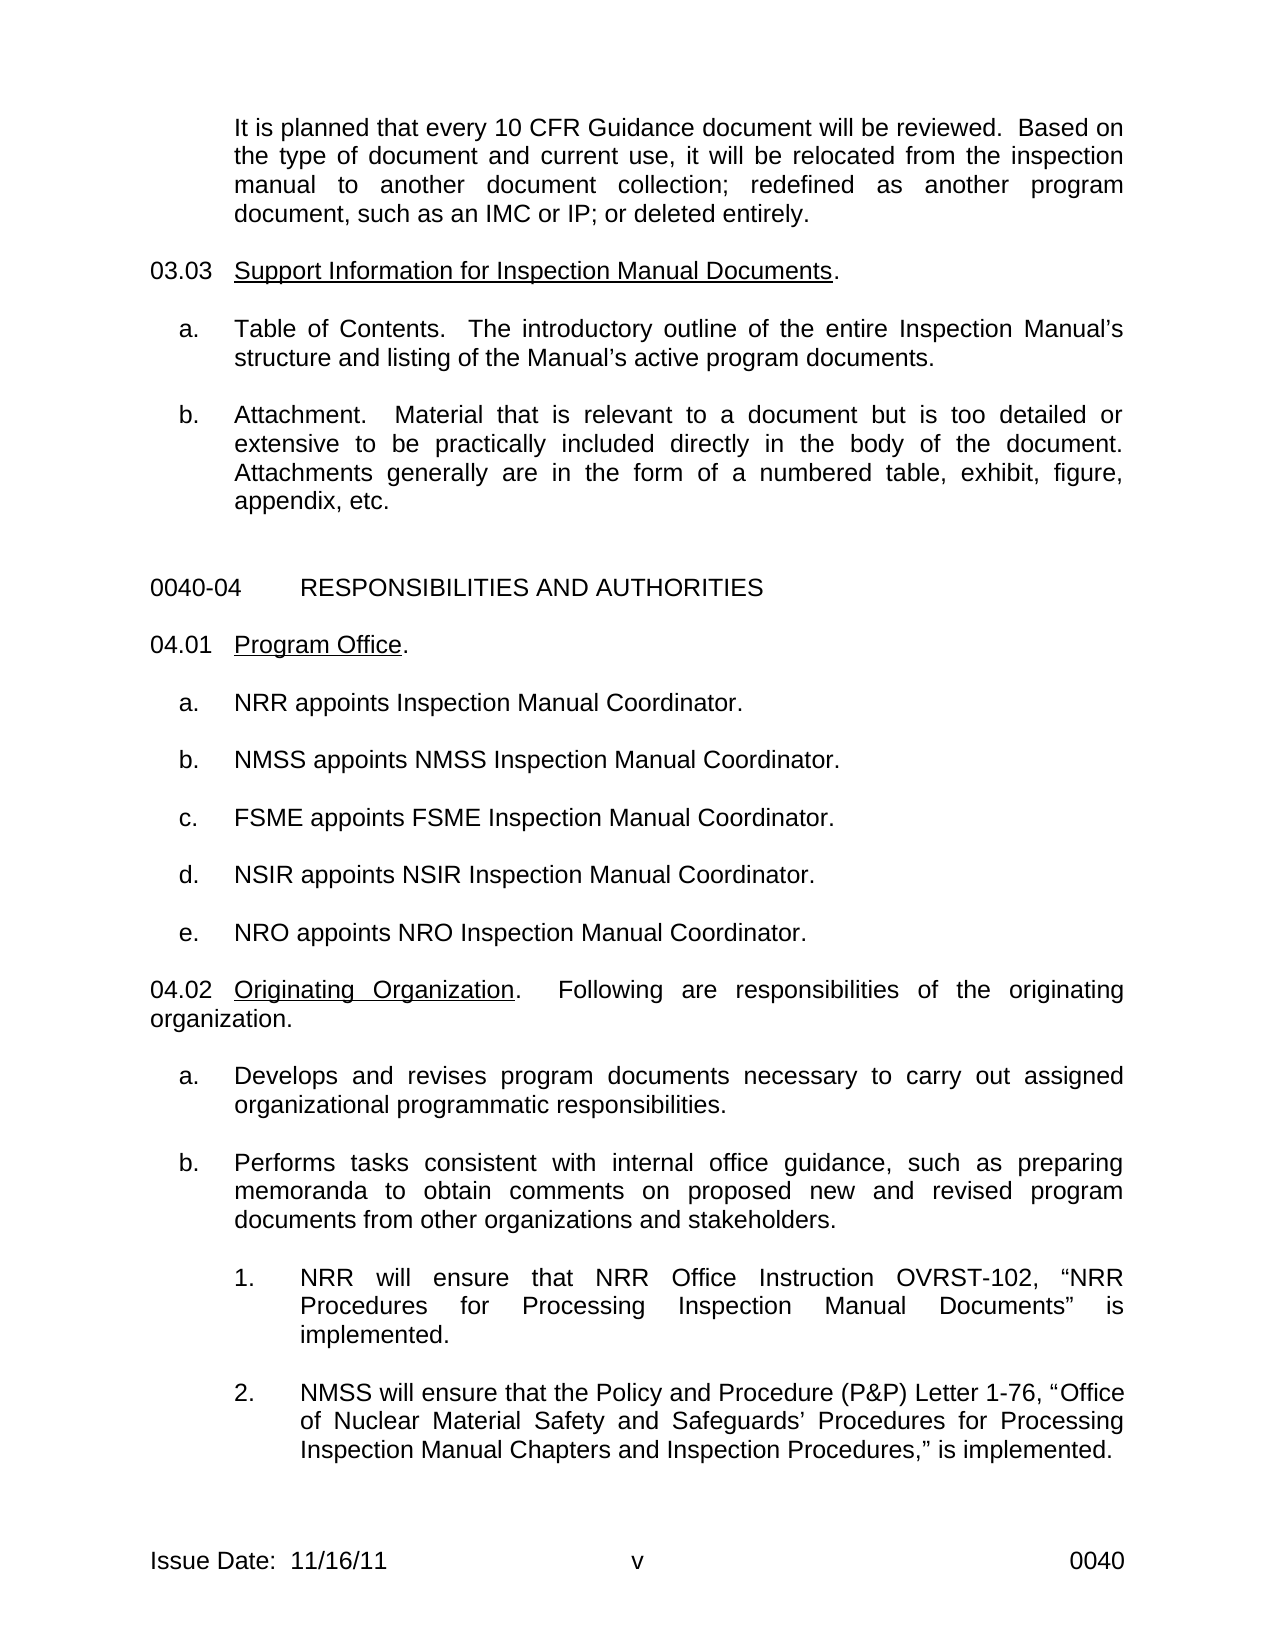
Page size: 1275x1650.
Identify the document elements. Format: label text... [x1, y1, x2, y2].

text 0040-04 RESPONSIBILITIES AND AUTHORITIES [150, 572, 1125, 601]
text 04.01 Program Office . [150, 630, 1125, 659]
text a. Table of Contents. The introductory outline of the entire Inspection Manual’s structure and listing of the Manual’s active program documents. [178, 314, 1125, 371]
list NMSS appoints NMSS Inspection Manual Coordinator. [178, 745, 1125, 774]
text a. Develops and revises program documents necessary to carry out assigned organizational programmatic responsibilities. [178, 1061, 1125, 1119]
text d. NSIR appoints NSIR Inspection Manual Coordinator. [178, 860, 1125, 889]
text 03.03 Support Information for Inspection Manual Documents . [150, 256, 1125, 285]
text b. Attachment. Material that is relevant to a document but is too detailed or extensive to be practically included directly in the body of the document. Attachments generally are in the form of a numbered table, exhibit, figure, appendix, etc. [178, 400, 1125, 515]
text c. FSME appoints FSME Inspection Manual Coordinator. [178, 802, 1125, 831]
text 04.02 Originating Organization . Following are responsibilities of the originating organization. [150, 975, 1125, 1032]
text e. NRO appoints NRO Inspection Manual Coordinator. [178, 917, 1125, 946]
text b. Performs tasks consistent with internal office guidance, such as preparing memoranda to obtain comments on proposed new and revised program documents from other organizations and stakeholders. [178, 1147, 1125, 1234]
text 2. NMSS will ensure that the Policy and Procedure (P&P) Letter 1-76, “Office of Nuclear Material Safety and Safeguards’ Procedures for Processing Inspection Manual Chapters and Inspection Procedures,” is implemented. [234, 1377, 1125, 1464]
text 1. NRR will ensure that NRR Office Instruction OVRST-102, “NRR Procedures for Processing Inspection Manual Documents” is implemented. [234, 1262, 1125, 1349]
list NRR appoints Inspection Manual Coordinator. [178, 687, 1125, 716]
text It is planned that every 10 CFR Guidance document will be reviewed. Based on the type of document and current use, it will be relocated from the inspection manual to another document collection; redefined as another program document, such as an IMC or IP; or deleted entirely. [234, 112, 1125, 227]
